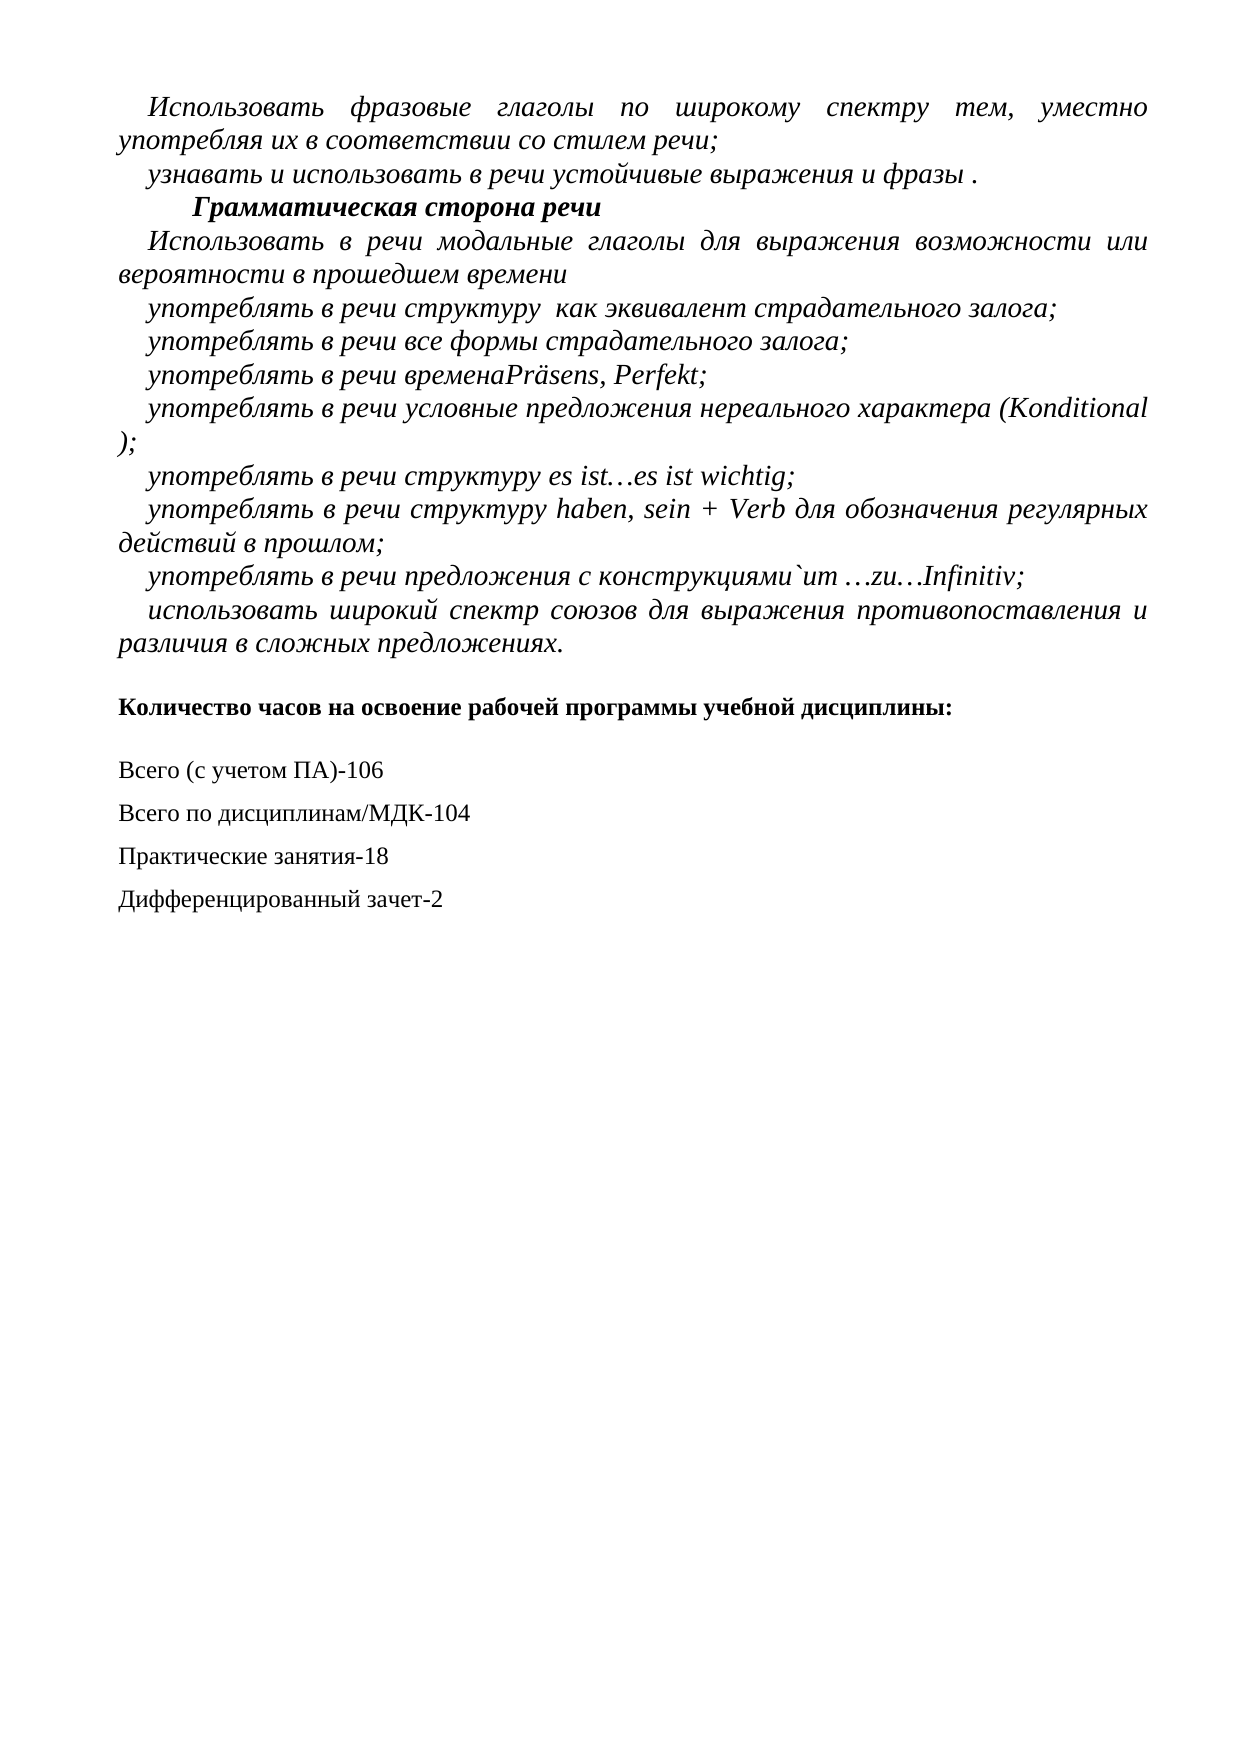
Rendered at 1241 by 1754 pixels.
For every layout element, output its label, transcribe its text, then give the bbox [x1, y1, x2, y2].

text Всего по дисциплинам/МДК-104 [118, 798, 1152, 827]
text узнавать и использовать в речи устойчивые выражения и фразы . [118, 156, 1152, 189]
text употреблять в речи структуру как эквивалент страдательного залога; [118, 290, 1152, 323]
text Дифференцированный зачет-2 [118, 884, 1152, 913]
text употреблять в речи структуру es ist…es ist wichtig; [118, 458, 1152, 491]
text Грамматическая сторона речи [118, 189, 1152, 223]
text употреблять в речи все формы страдательного залога; [118, 323, 1152, 357]
text употреблять в речи временаPräsens, Perfekt; [118, 357, 1152, 391]
text Использовать в речи модальные глаголы для выражения возможности или вероятности в прошедшем времени [118, 223, 1152, 290]
text Практические занятия-18 [118, 841, 1152, 870]
text Количество часов на освоение рабочей программы учебной дисциплины: [118, 692, 1152, 721]
text Использовать фразовые глаголы по широкому спектру тем, уместно употребляя их в соответствии со стилем речи; [118, 89, 1152, 156]
text употреблять в речи условные предложения нереального характера (Konditional ); [118, 391, 1152, 458]
text использовать широкий спектр союзов для выражения противопоставления и различия в сложных предложениях. [118, 592, 1152, 659]
text Всего (с учетом ПА)-106 [118, 755, 1152, 783]
text употреблять в речи предложения с конструкциями`um …zu…Infinitiv; [118, 558, 1152, 592]
text употреблять в речи структуру haben, sein + Verb для обозначения регулярных действий в прошлом; [118, 491, 1152, 558]
